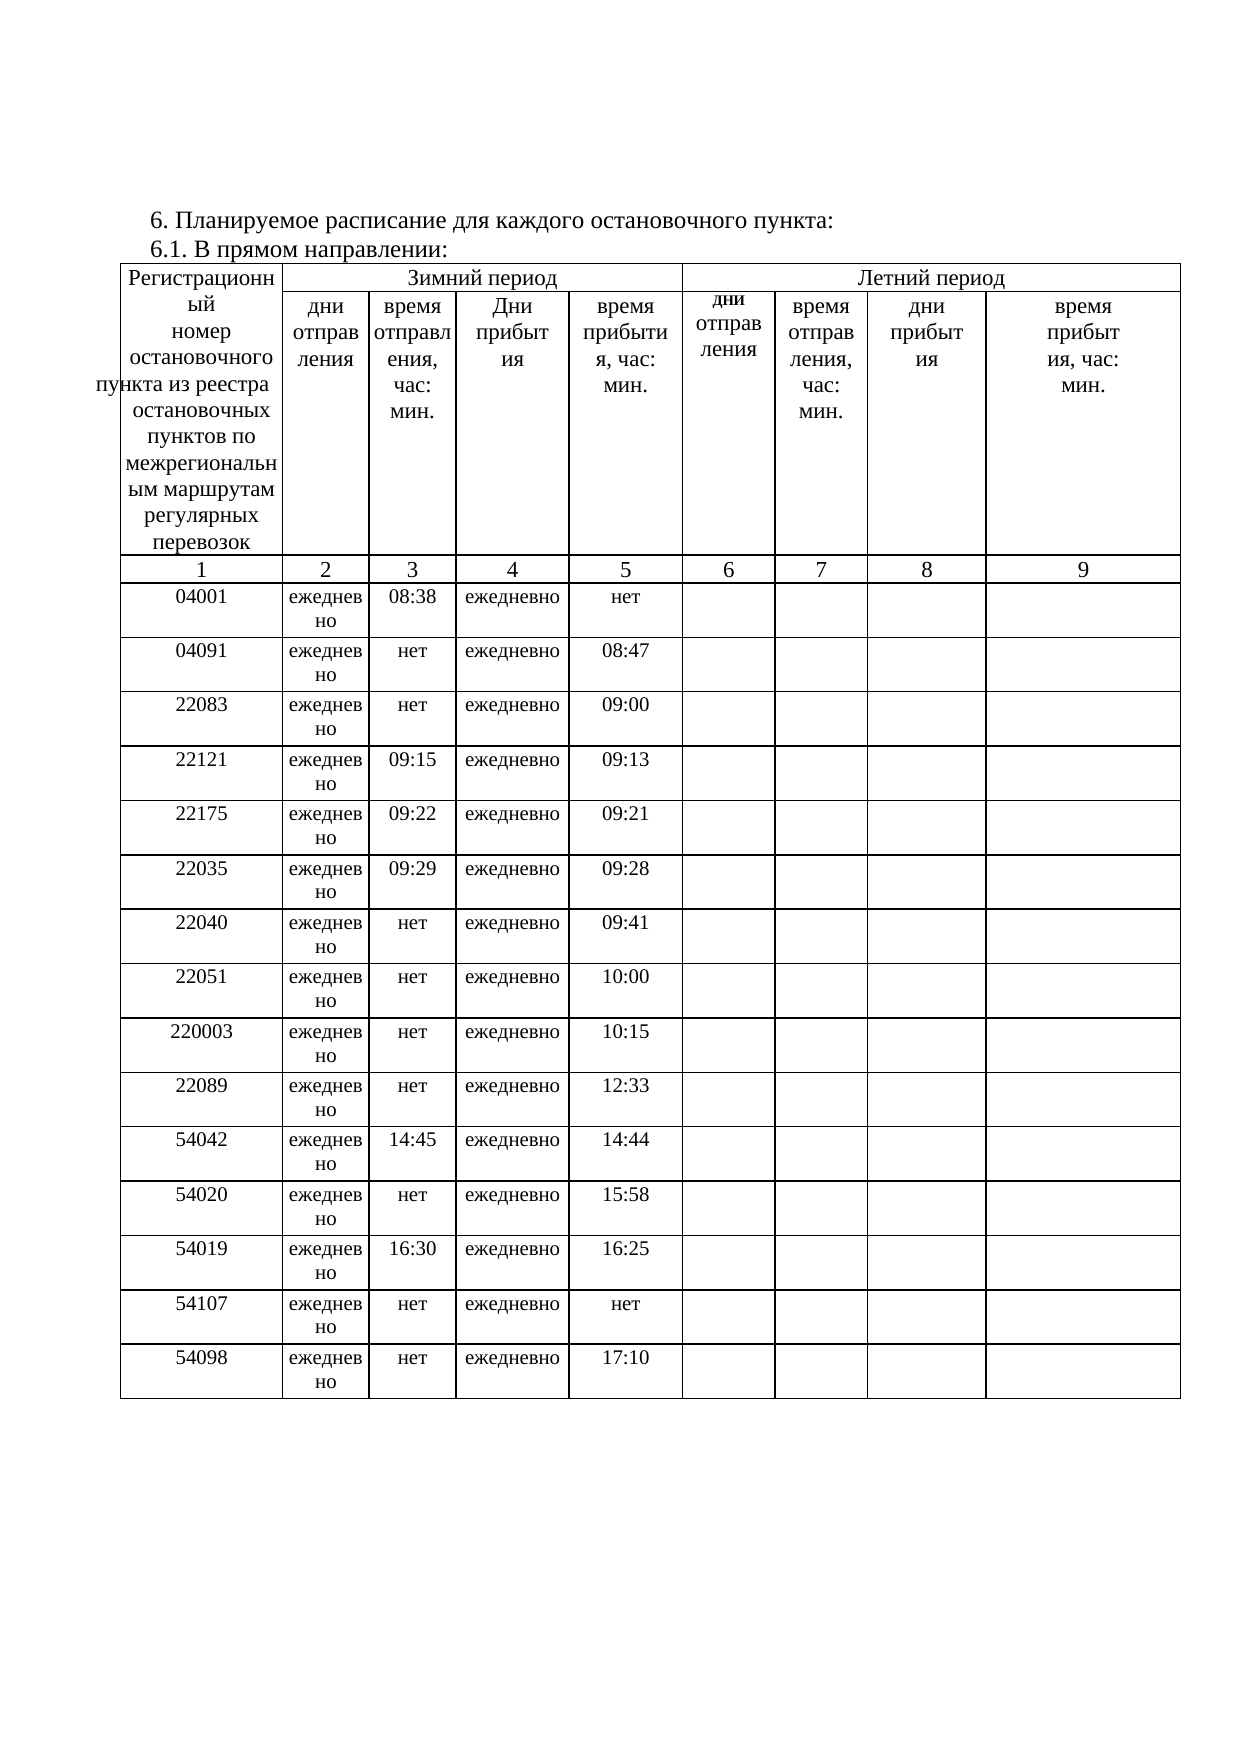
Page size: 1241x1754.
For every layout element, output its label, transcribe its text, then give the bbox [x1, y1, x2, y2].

table_cell [868, 964, 985, 1017]
table_cell время отправ ления, час: мин. [776, 292, 867, 554]
table_cell [683, 1291, 774, 1343]
table_cell [776, 1236, 867, 1289]
table_cell 14:45 [370, 1127, 455, 1180]
table_cell 04001 [121, 584, 282, 636]
table_cell 2 [283, 556, 368, 582]
table_cell [683, 1019, 774, 1071]
table_cell 22121 [121, 747, 282, 799]
table_cell ежедневно [457, 1019, 568, 1071]
table_cell [683, 910, 774, 963]
table_cell 09:28 [570, 856, 682, 908]
table_cell ежедневно [457, 1345, 568, 1398]
table_cell 5 [570, 556, 682, 582]
table_cell нет [570, 1291, 682, 1343]
table_cell [987, 1127, 1180, 1180]
table_cell 1 [121, 556, 282, 582]
table_cell [776, 1345, 867, 1398]
table_cell ежедневно [457, 1073, 568, 1126]
table_cell ежедневно [457, 1291, 568, 1343]
table_cell [776, 801, 867, 854]
table_cell 54107 [121, 1291, 282, 1343]
table_cell ежедневно [283, 1236, 368, 1289]
table_cell [868, 1236, 985, 1289]
table_cell ежедневно [283, 1019, 368, 1071]
table_header Зимний период [283, 264, 682, 291]
table_cell 54042 [121, 1127, 282, 1180]
table_cell ежедневно [283, 856, 368, 908]
table_cell [776, 584, 867, 636]
table_cell [776, 964, 867, 1017]
table_cell [987, 638, 1180, 691]
table_cell [683, 1073, 774, 1126]
table_cell 09:41 [570, 910, 682, 963]
table_cell [776, 747, 867, 799]
table_cell 09:21 [570, 801, 682, 854]
table_cell [868, 638, 985, 691]
table_cell 22051 [121, 964, 282, 1017]
table_cell [987, 910, 1180, 963]
table_cell 12:33 [570, 1073, 682, 1126]
table_cell [987, 692, 1180, 745]
table_cell 22089 [121, 1073, 282, 1126]
table_cell 10:00 [570, 964, 682, 1017]
table_cell ежедневно [283, 692, 368, 745]
table_cell 16:25 [570, 1236, 682, 1289]
table_cell [776, 638, 867, 691]
table_cell [987, 1182, 1180, 1234]
table_cell 54020 [121, 1182, 282, 1234]
table_cell ежедневно [457, 856, 568, 908]
table_cell ежедневно [457, 584, 568, 636]
table_cell ежедневно [283, 964, 368, 1017]
table_cell 04091 [121, 638, 282, 691]
table_cell ежедневно [283, 1127, 368, 1180]
table_cell Дни прибыт ия [457, 292, 568, 554]
table_cell 16:30 [370, 1236, 455, 1289]
table_cell 3 [370, 556, 455, 582]
table_cell 09:22 [370, 801, 455, 854]
table_cell нет [570, 584, 682, 636]
table_cell 4 [457, 556, 568, 582]
table_cell [683, 1182, 774, 1234]
table_cell ежедневно [283, 1291, 368, 1343]
table_cell ежедневно [457, 964, 568, 1017]
table_cell время прибыти я, час: мин. [570, 292, 682, 554]
table_cell [868, 856, 985, 908]
table_cell [776, 1019, 867, 1071]
table_cell [683, 856, 774, 908]
table_cell [868, 1182, 985, 1234]
table_cell [776, 1073, 867, 1126]
table_cell ежедневно [457, 1127, 568, 1180]
table_cell 09:13 [570, 747, 682, 799]
table_cell нет [370, 964, 455, 1017]
table_cell ежедневно [457, 1182, 568, 1234]
table_cell ежедневно [457, 747, 568, 799]
table_cell [868, 1073, 985, 1126]
table_cell 10:15 [570, 1019, 682, 1071]
table_cell [987, 856, 1180, 908]
table_cell [683, 801, 774, 854]
table_cell 9 [987, 556, 1180, 582]
table_cell 54098 [121, 1345, 282, 1398]
table_cell 17:10 [570, 1345, 682, 1398]
table_cell 08:47 [570, 638, 682, 691]
text 6.1. В прямом направлении: [150, 234, 1090, 263]
table_cell дни отправ ления [283, 292, 368, 554]
table_cell [987, 1236, 1180, 1289]
table_cell [868, 584, 985, 636]
table_cell нет [370, 1073, 455, 1126]
table_cell [683, 1127, 774, 1180]
table_cell [868, 747, 985, 799]
table_cell 14:44 [570, 1127, 682, 1180]
table_header Регистрационный номер остановочного пункта из реестра остановочных пунктов по межрегиональным маршрутам регулярных перевозок [121, 264, 282, 554]
table_cell время прибыт ия, час: мин. [987, 292, 1180, 554]
table_cell [987, 584, 1180, 636]
table_cell [683, 1236, 774, 1289]
table_cell [868, 1127, 985, 1180]
table_cell 22040 [121, 910, 282, 963]
table_cell 220003 [121, 1019, 282, 1071]
table_cell дни прибыт ия [868, 292, 985, 554]
table_cell ДНИ отправ ления [683, 292, 774, 554]
table_cell [776, 1291, 867, 1343]
table_cell [776, 856, 867, 908]
table_cell ежедневно [283, 747, 368, 799]
table_cell нет [370, 1345, 455, 1398]
table_cell нет [370, 692, 455, 745]
table_cell [868, 1345, 985, 1398]
table_cell 54019 [121, 1236, 282, 1289]
table_cell ежедневно [457, 1236, 568, 1289]
table_cell 7 [776, 556, 867, 582]
table_cell [987, 1073, 1180, 1126]
table_cell [683, 747, 774, 799]
table_cell [987, 1019, 1180, 1071]
table_cell [868, 692, 985, 745]
table_cell ежедневно [283, 638, 368, 691]
table_cell [776, 692, 867, 745]
table_cell ежедневно [457, 692, 568, 745]
table_cell 09:29 [370, 856, 455, 908]
table_header Летний период [683, 264, 1180, 291]
table_cell 09:15 [370, 747, 455, 799]
table_cell нет [370, 1291, 455, 1343]
table_cell [987, 747, 1180, 799]
table_cell 15:58 [570, 1182, 682, 1234]
table_cell ежедневно [457, 638, 568, 691]
table_cell 22083 [121, 692, 282, 745]
table_cell ежедневно [283, 1182, 368, 1234]
table_cell [987, 801, 1180, 854]
table_cell [987, 1291, 1180, 1343]
table_cell 09:00 [570, 692, 682, 745]
table_cell ежедневно [457, 801, 568, 854]
table_cell [987, 964, 1180, 1017]
table_cell [683, 584, 774, 636]
table_cell [776, 910, 867, 963]
table_cell [683, 964, 774, 1017]
table_cell [776, 1127, 867, 1180]
table_cell [868, 910, 985, 963]
table_cell ежедневно [283, 584, 368, 636]
table_cell ежедневно [283, 1073, 368, 1126]
table_cell ежедневно [283, 910, 368, 963]
table_cell 8 [868, 556, 985, 582]
table_cell 08:38 [370, 584, 455, 636]
table_cell [776, 1182, 867, 1234]
table_cell [683, 1345, 774, 1398]
table_cell 22035 [121, 856, 282, 908]
text 6. Планируемое расписание для каждого остановочного пункта: [150, 205, 1090, 234]
table_cell [868, 1019, 985, 1071]
table_cell 6 [683, 556, 774, 582]
table_cell ежедневно [283, 1345, 368, 1398]
table_cell ежедневно [283, 801, 368, 854]
table_cell [868, 1291, 985, 1343]
table_cell [868, 801, 985, 854]
table_cell нет [370, 1182, 455, 1234]
table_cell 22175 [121, 801, 282, 854]
table_cell нет [370, 910, 455, 963]
table_cell нет [370, 1019, 455, 1071]
table_cell ежедневно [457, 910, 568, 963]
table_cell время отправл ения, час: мин. [370, 292, 455, 554]
table_cell [987, 1345, 1180, 1398]
table_cell [683, 638, 774, 691]
table_cell [683, 692, 774, 745]
table_cell нет [370, 638, 455, 691]
